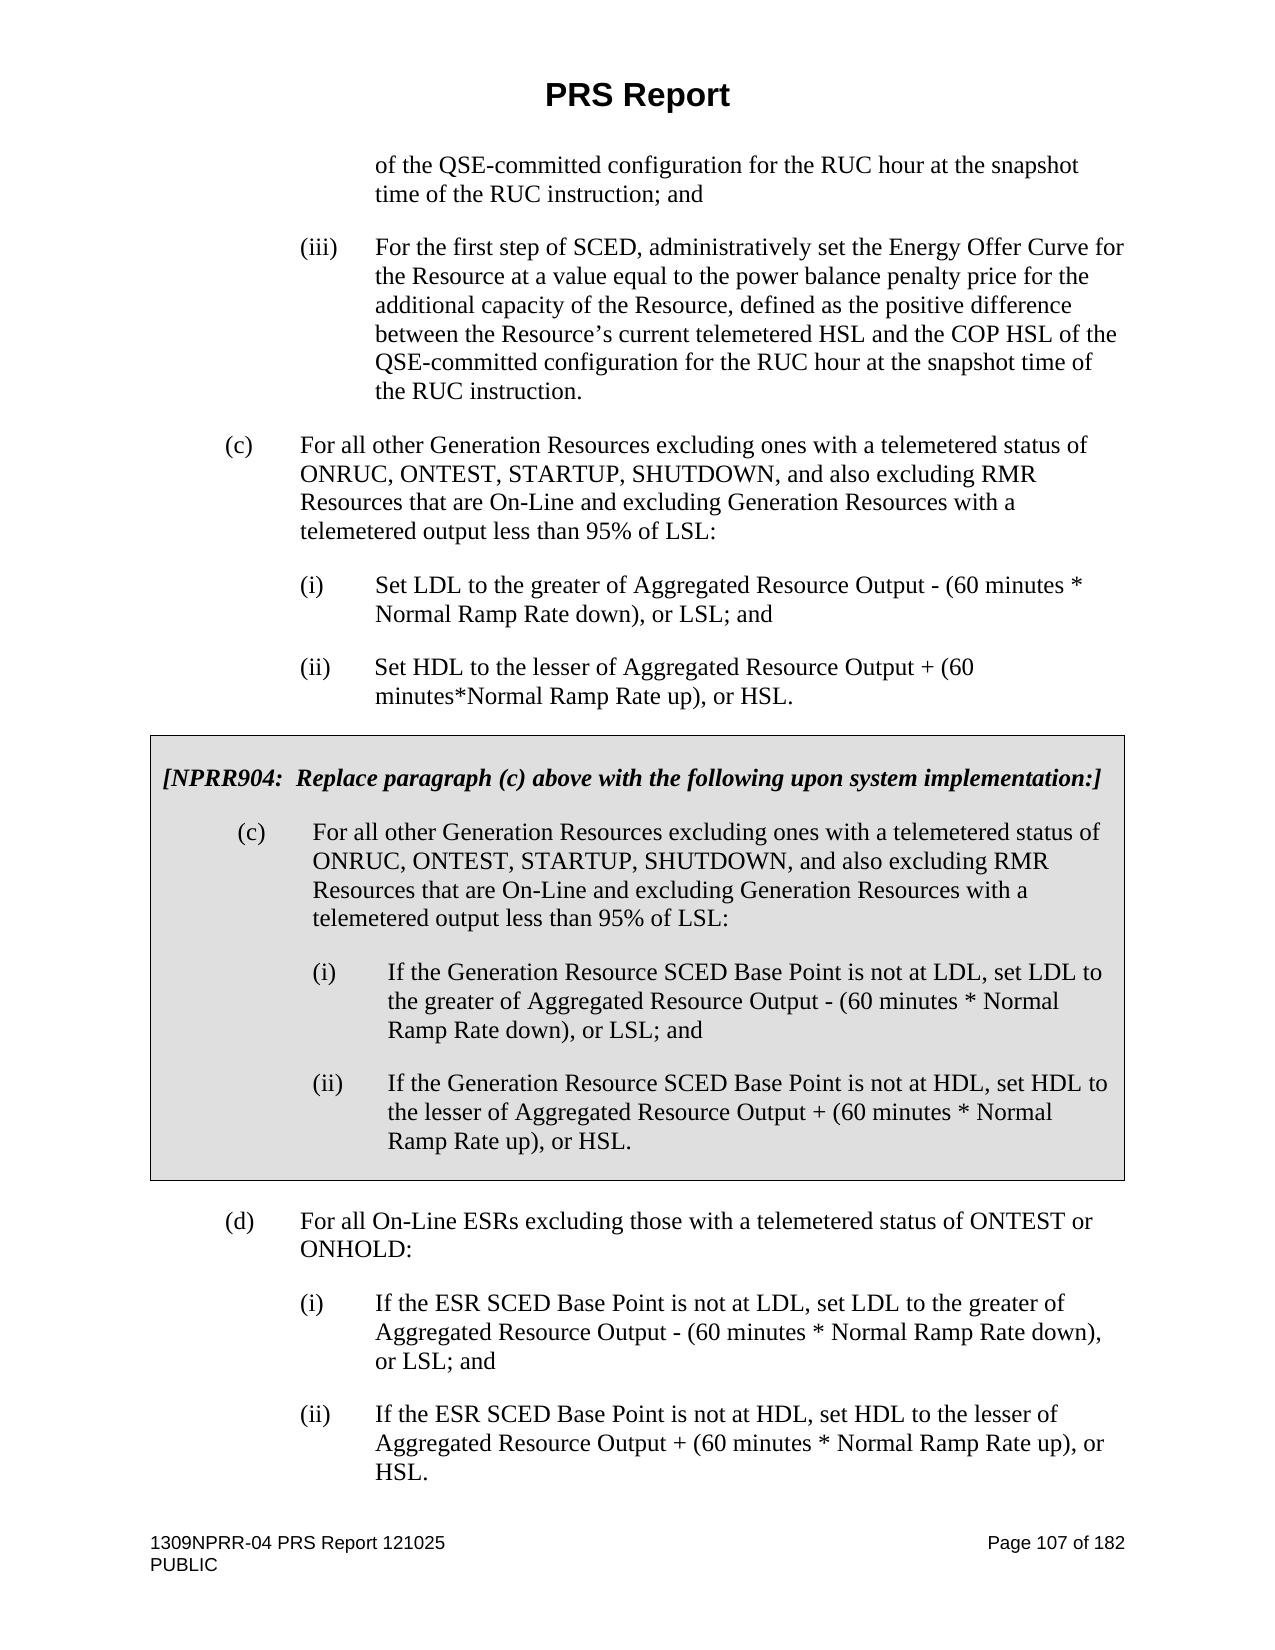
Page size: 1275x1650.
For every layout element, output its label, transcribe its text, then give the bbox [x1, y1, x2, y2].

text (i) If the ESR SCED Base Point is not at LDL, set LDL to the greater of Aggregated Resource Output - (60 minutes * Normal Ramp Rate down), or LSL; and [300, 1288, 1125, 1374]
text (d) For all On-Line ESRs excluding those with a telemetered status of ONTEST or ONHOLD: [225, 1206, 1125, 1263]
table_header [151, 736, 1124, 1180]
text (iii) For the first step of SCED, administratively set the Energy Offer Curve for the Resource at a value equal to the power balance penalty price for the additional capacity of the Resource, defined as the positive difference between the Resource’s current telemetered HSL and the COP HSL of the QSE-committed configuration for the RUC hour at the snapshot time of the RUC instruction. [300, 232, 1125, 405]
text (ii) Set HDL to the lesser of Aggregated Resource Output + (60 minutes*Normal Ramp Rate up), or HSL. [300, 652, 1125, 710]
text (ii) If the ESR SCED Base Point is not at HDL, set HDL to the lesser of Aggregated Resource Output + (60 minutes * Normal Ramp Rate up), or HSL. [300, 1399, 1125, 1486]
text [300, 150, 1125, 207]
text (c) For all other Generation Resources excluding ones with a telemetered status of ONRUC, ONTEST, STARTUP, SHUTDOWN, and also excluding RMR Resources that are On-Line and excluding Generation Resources with a telemetered output less than 95% of LSL: [225, 430, 1125, 545]
text (i) Set LDL to the greater of Aggregated Resource Output - (60 minutes * Normal Ramp Rate down), or LSL; and [300, 570, 1125, 627]
